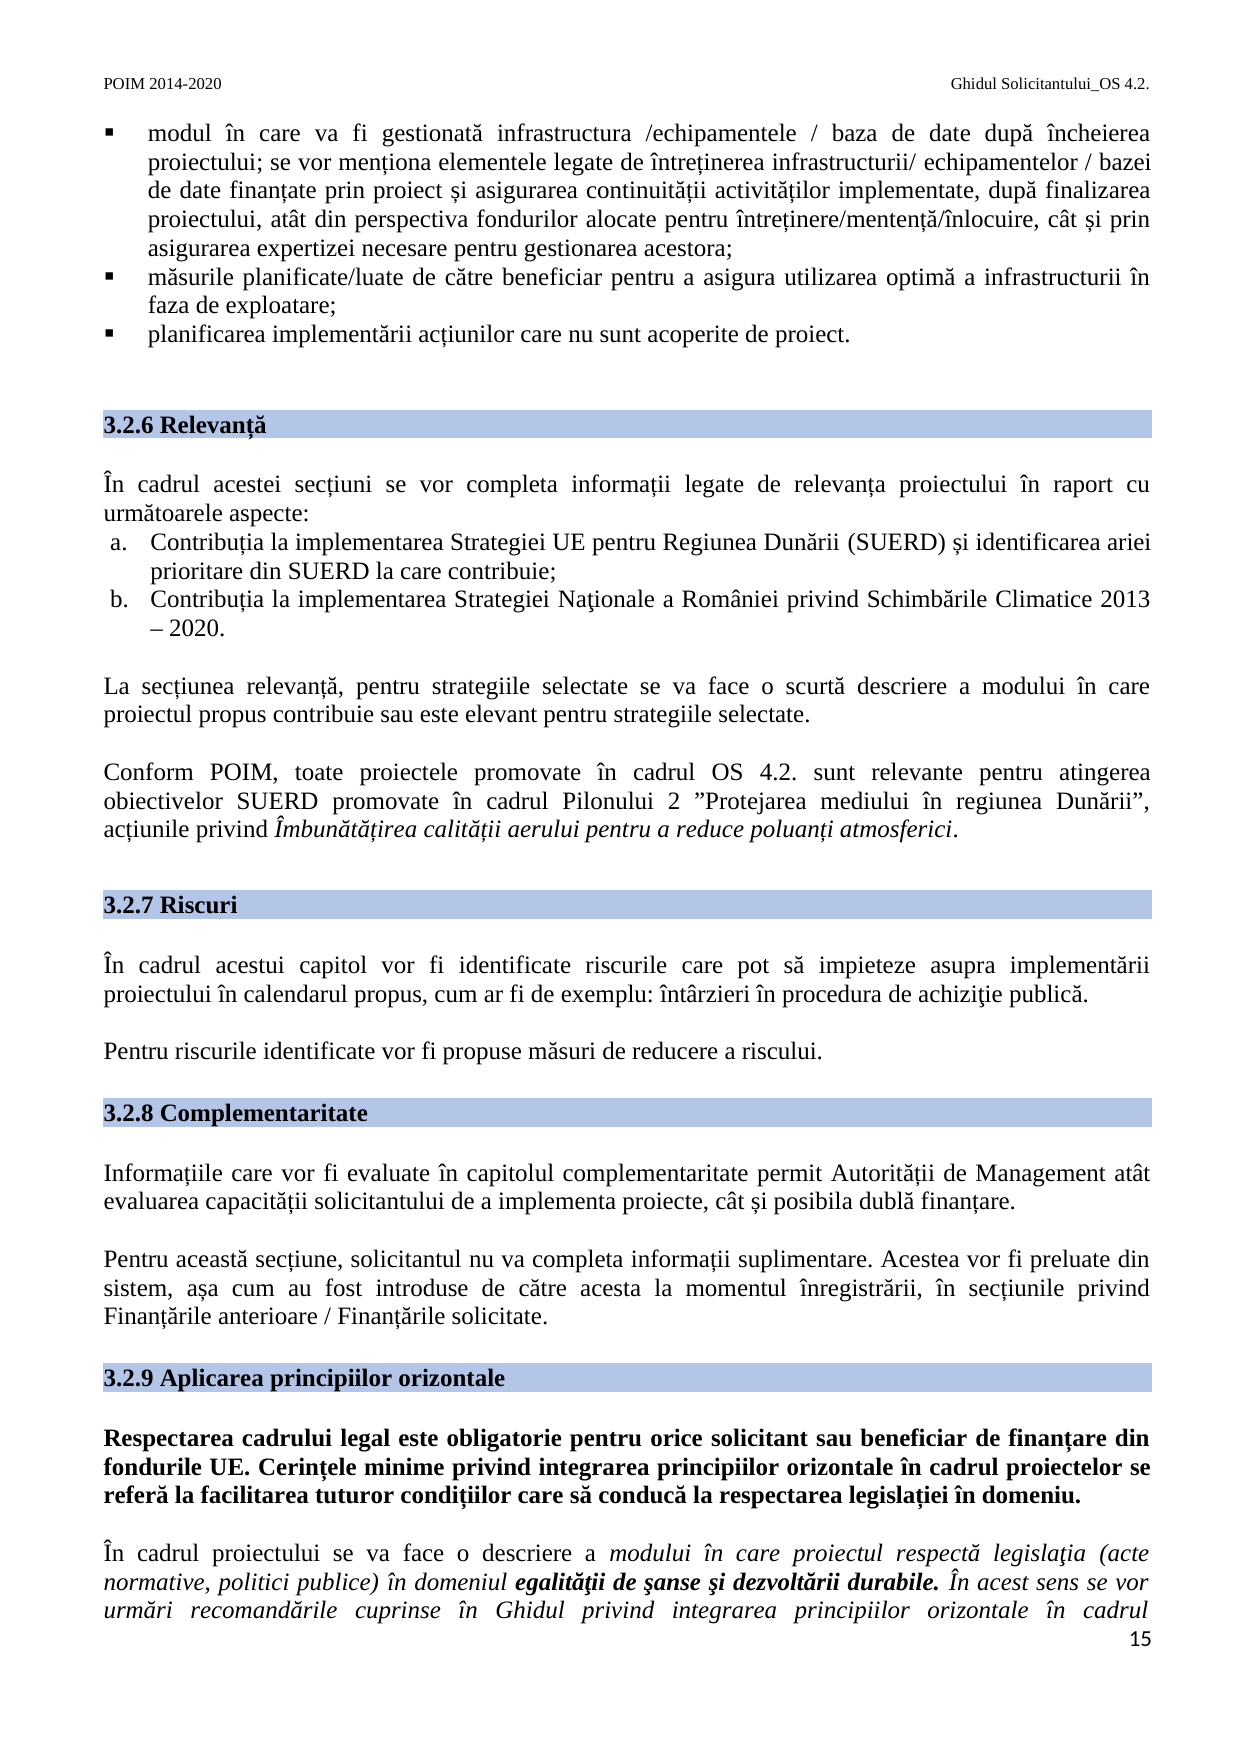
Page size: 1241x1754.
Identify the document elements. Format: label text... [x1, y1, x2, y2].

list măsurile planificate/luate de către beneficiar pentru a asigura utilizarea optimă a infrastructurii în faza de exploatare; [103, 262, 1152, 319]
subtitle 3.2.8 Complementaritate [103, 1098, 1152, 1127]
text La secțiunea relevanță, pentru strategiile selectate se va face o scurtă descriere a modului în care proiectul propus contribuie sau este elevant pentru strategiile selectate. [103, 671, 1152, 728]
list Contribuția la implementarea Strategiei UE pentru Regiunea Dunării (SUERD) și identificarea ariei prioritare din SUERD la care contribuie; [110, 527, 1152, 584]
text În cadrul acestei secțiuni se vor completa informații legate de relevanța proiectului în raport cu următoarele aspecte: [103, 469, 1152, 527]
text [103, 1538, 1152, 1624]
text Respectarea cadrului legal este obligatorie pentru orice solicitant sau beneficiar de finanțare din fondurile UE. Cerințele minime privind integrarea principiilor orizontale în cadrul proiectelor se referă la facilitarea tuturor condițiilor care să conducă la respectarea legislației în domeniu. [103, 1423, 1152, 1509]
list Contribuția la implementarea Strategiei Naţionale a României privind Schimbările Climatice 2013 – 2020. [110, 584, 1152, 642]
text Informațiile care vor fi evaluate în capitolul complementaritate permit Autorității de Management atât evaluarea capacității solicitantului de a implementa proiecte, cât și posibila dublă finanțare. [103, 1158, 1152, 1215]
text Pentru această secțiune, solicitantul nu va completa informații suplimentare. Acestea vor fi preluate din sistem, așa cum au fost introduse de către acesta la momentul înregistrării, în secțiunile privind Finanțările anterioare / Finanțările solicitate. [103, 1244, 1152, 1330]
text Conform POIM, toate proiectele promovate în cadrul OS 4.2. sunt relevante pentru atingerea obiectivelor SUERD promovate în cadrul Pilonului 2 ”Protejarea mediului în regiunea Dunării”, acțiunile privind Îmbunătățirea calității aerului pentru a reduce poluanți atmosferici. [103, 757, 1152, 843]
text Pentru riscurile identificate vor fi propuse măsuri de reducere a riscului. [103, 1036, 1152, 1065]
text În cadrul acestui capitol vor fi identificate riscurile care pot să impieteze asupra implementării proiectului în calendarul propus, cum ar fi de exemplu: întârzieri în procedura de achiziţie publică. [103, 950, 1152, 1007]
list modul în care va fi gestionată infrastructura /echipamentele / baza de date după încheierea proiectului; se vor menționa elementele legate de întreținerea infrastructurii/ echipamentelor / bazei de date finanțate prin proiect și asigurarea continuității activităților implementate, după finalizarea proiectului, atât din perspectiva fondurilor alocate pentru întreținere/mentență/înlocuire, cât și prin asigurarea expertizei necesare pentru gestionarea acestora; [103, 118, 1152, 262]
subtitle 3.2.9 Aplicarea principiilor orizontale [103, 1363, 1152, 1392]
list planificarea implementării acțiunilor care nu sunt acoperite de proiect. [103, 319, 1152, 348]
subtitle 3.2.7 Riscuri [103, 890, 1152, 919]
subtitle 3.2.6 Relevanță [103, 410, 1152, 438]
